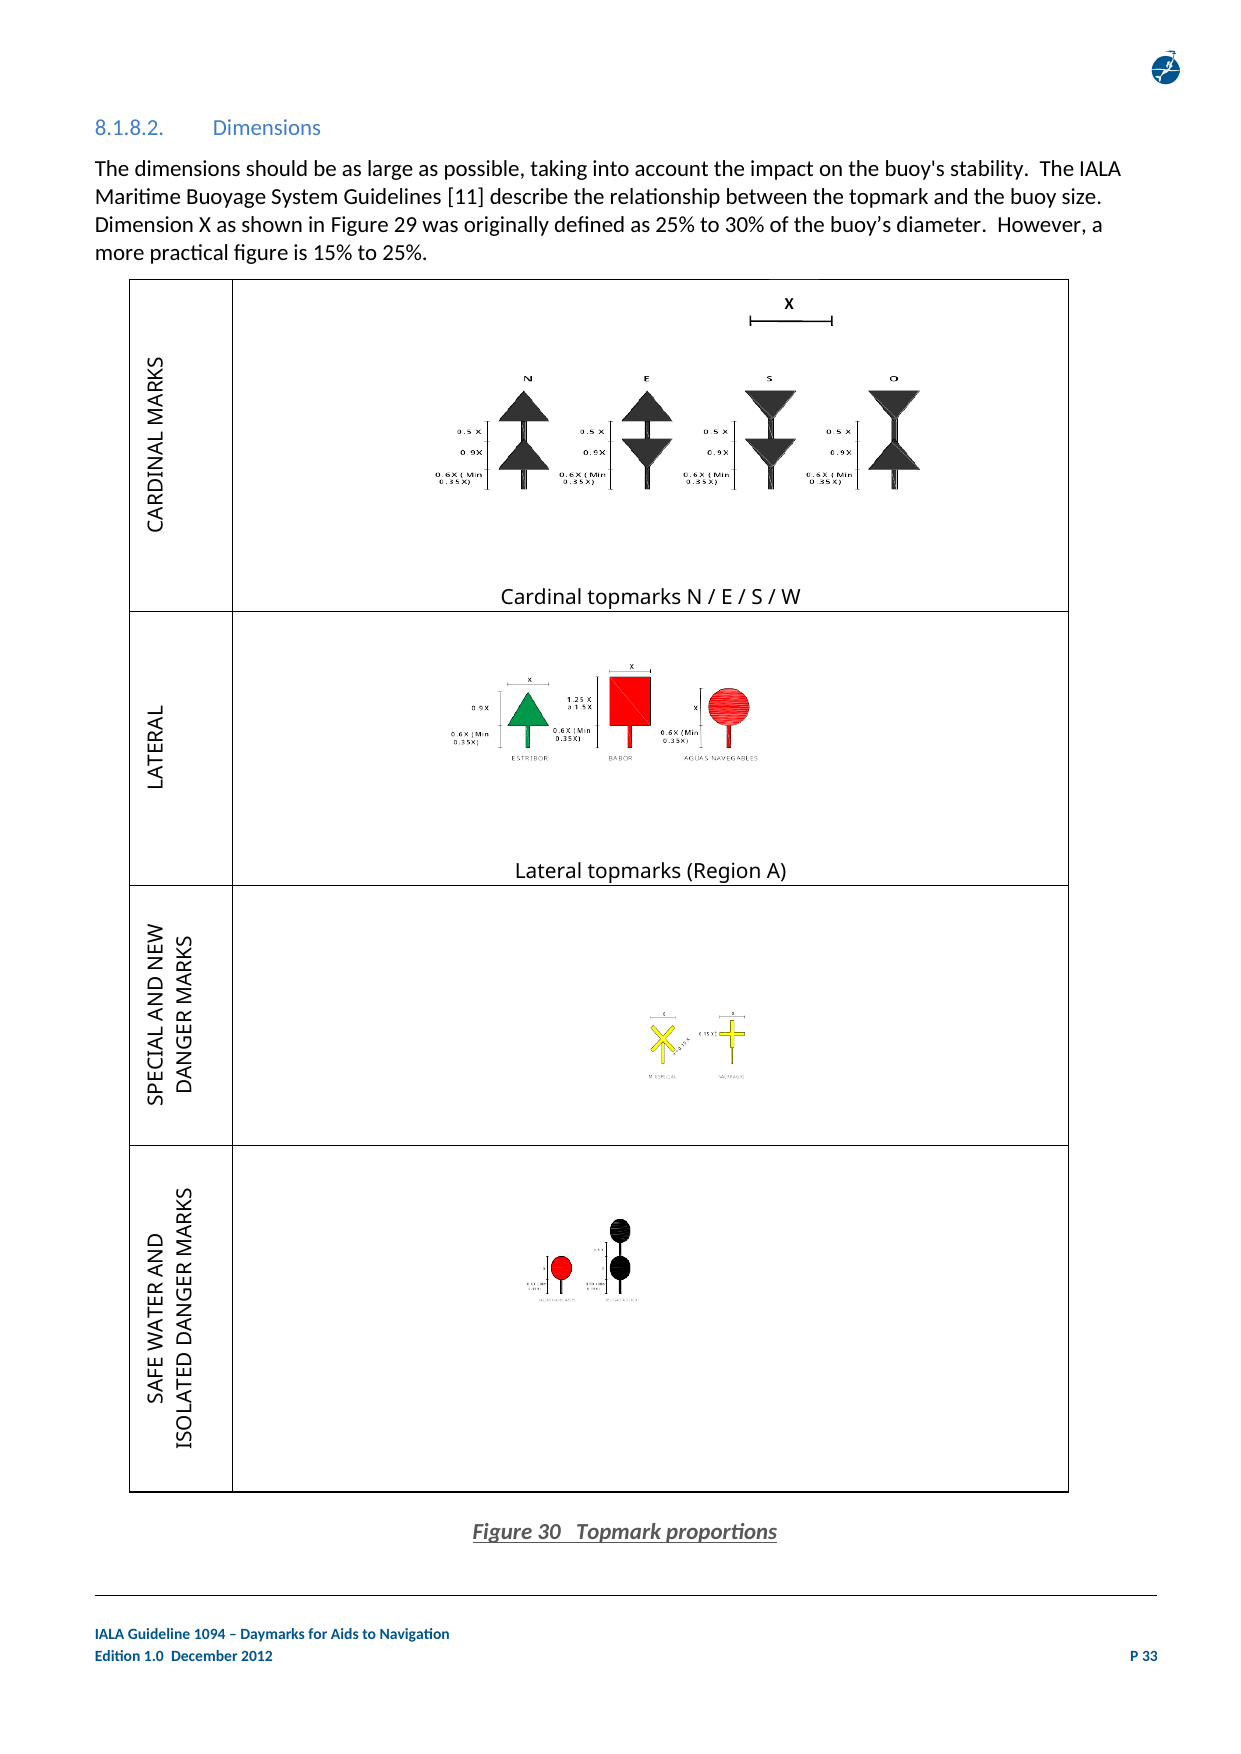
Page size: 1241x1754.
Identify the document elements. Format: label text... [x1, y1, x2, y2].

table_cell Lateral topmarks (Region A) [233, 612, 1068, 885]
table_cell SPECIAL AND NEW DANGER MARKS [130, 886, 232, 1145]
table_cell [233, 1146, 1068, 1491]
table_header Cardinal topmarks N / E / S / W [233, 280, 1068, 611]
text Topmark proportions [94, 1517, 1157, 1545]
subtitle Dimensions [94, 113, 1157, 142]
table_cell [233, 886, 1068, 1145]
table_cell SAFE WATER AND ISOLATED DANGER MARKS [130, 1146, 232, 1491]
picture [1120, 0, 1239, 119]
table_header CARDINAL MARKS [130, 280, 232, 611]
table_cell LATERAL [130, 612, 232, 885]
text The dimensions should be as large as possible, taking into account the impact on the buoy's stability. The IALA Maritime Buoyage System Guidelines [11] describe the relationship between the topmark and the buoy size. Dimension X as shown in Figure 29 was originally defined as 25% to 30% of the buoy’s diameter. However, a more practical figure is 15% to 25%. [94, 154, 1157, 266]
